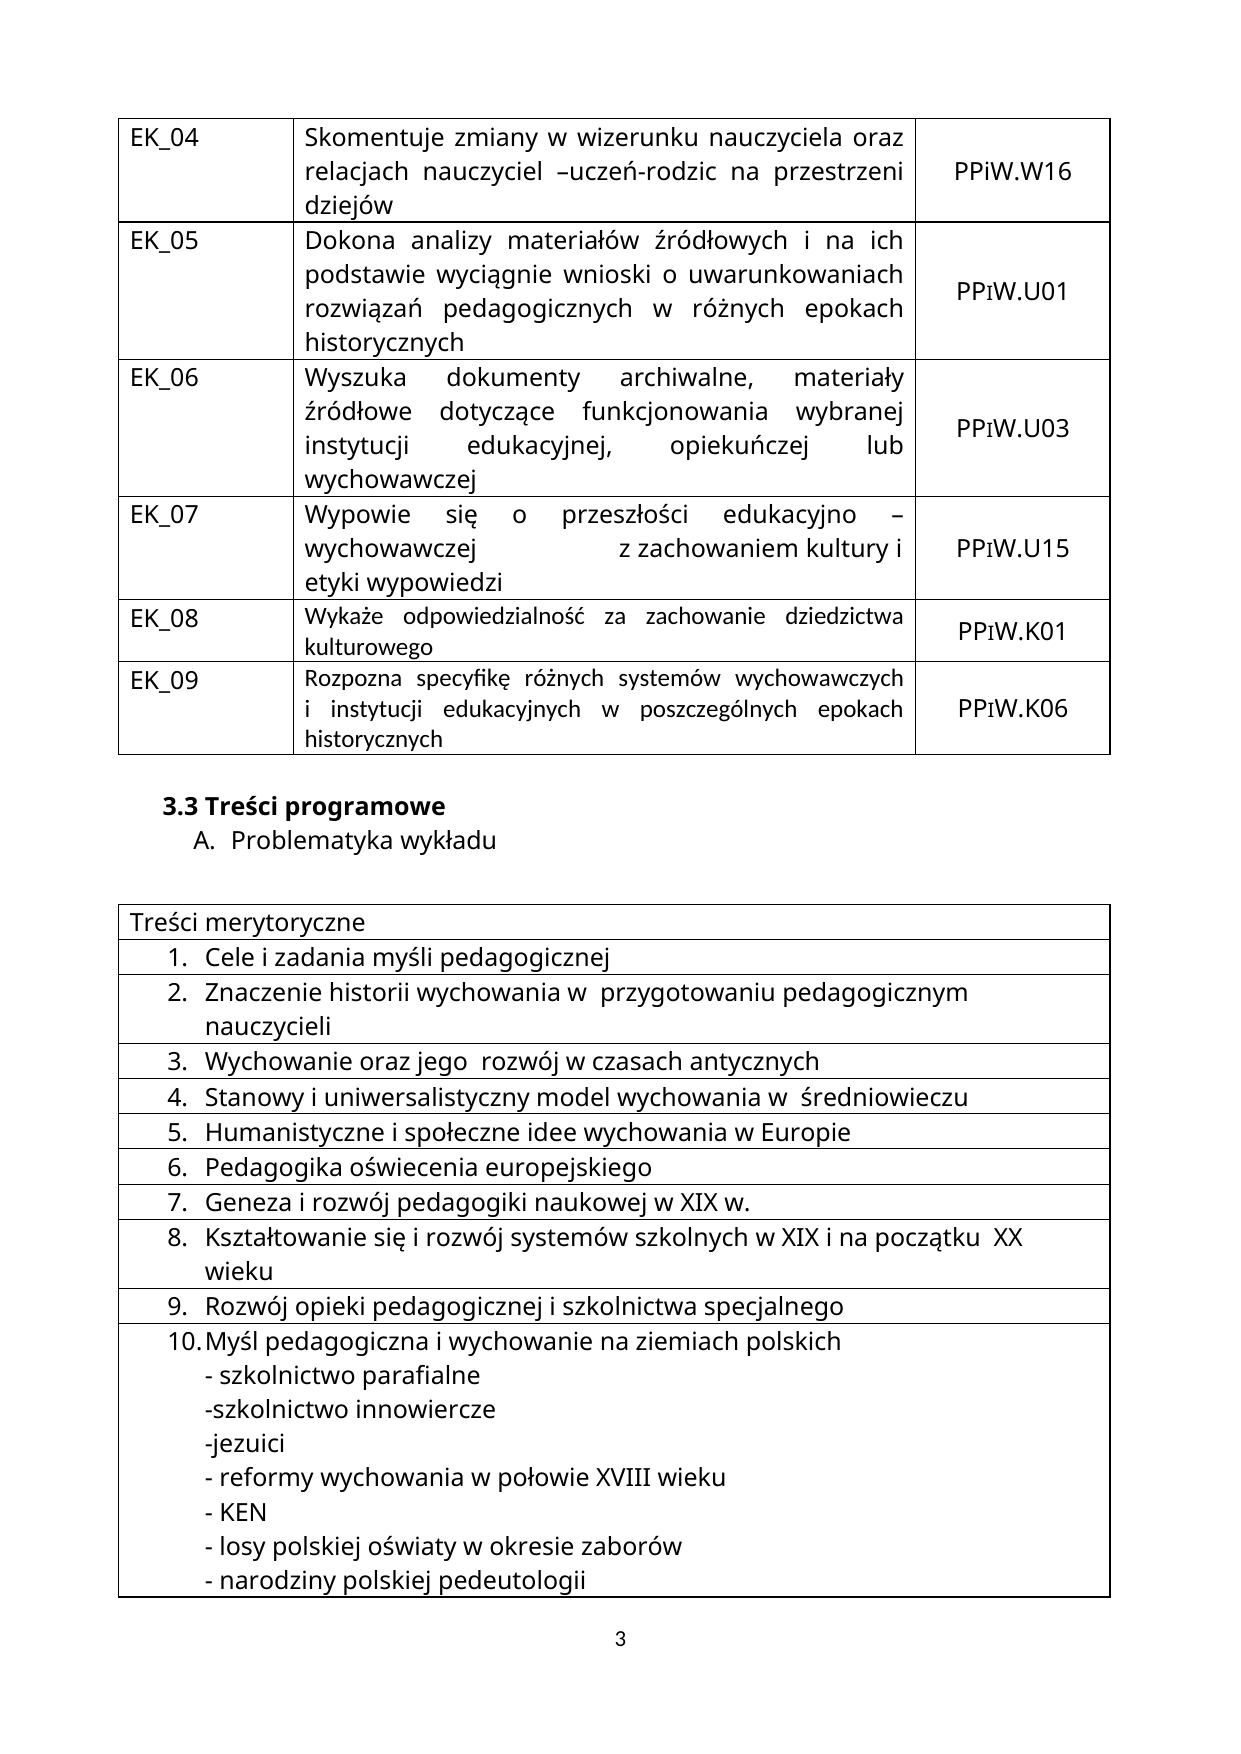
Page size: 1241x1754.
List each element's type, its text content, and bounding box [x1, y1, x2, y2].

table_cell PPiW.U01 [916, 223, 1109, 359]
table_cell Wykaże odpowiedzialność za zachowanie dziedzictwa kulturowego [294, 600, 915, 661]
table_cell EK_06 [119, 360, 293, 496]
table_cell EK_08 [119, 600, 293, 661]
table_cell Skomentuje zmiany w wizerunku nauczyciela oraz relacjach nauczyciel –uczeń-rodzic na przestrzeni dziejów [294, 119, 915, 221]
table_cell Wypowie się o przeszłości edukacyjno – wychowawczej z zachowaniem kultury i etyki wypowiedzi [294, 497, 915, 599]
table_cell Stanowy i uniwersalistyczny model wychowania w średniowieczu [119, 1079, 1109, 1113]
table_cell Pedagogika oświecenia europejskiego [119, 1149, 1109, 1183]
table_cell EK_05 [119, 223, 293, 359]
list Problematyka wykładu [193, 823, 1122, 857]
table_cell PPiW.U03 [916, 360, 1109, 496]
table_cell EK_07 [119, 497, 293, 599]
table_cell Wyszuka dokumenty archiwalne, materiały źródłowe dotyczące funkcjonowania wybranej instytucji edukacyjnej, opiekuńczej lub wychowawczej [294, 360, 915, 496]
table_cell EK_09 [119, 662, 293, 754]
table_cell EK_04 [119, 119, 293, 221]
table_cell Cele i zadania myśli pedagogicznej [119, 940, 1109, 974]
table_cell Kształtowanie się i rozwój systemów szkolnych w XIX i na początku XX wieku [119, 1220, 1109, 1288]
table_cell PPiW.U15 [916, 497, 1109, 599]
table_cell Rozpozna specyfikę różnych systemów wychowawczych i instytucji edukacyjnych w poszczególnych epokach historycznych [294, 662, 915, 754]
table_cell Geneza i rozwój pedagogiki naukowej w XIX w. [119, 1185, 1109, 1218]
table_cell Dokona analizy materiałów źródłowych i na ich podstawie wyciągnie wnioski o uwarunkowaniach rozwiązań pedagogicznych w różnych epokach historycznych [294, 223, 915, 359]
table_header Treści merytoryczne [119, 905, 1109, 939]
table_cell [119, 1324, 1109, 1596]
table_cell Wychowanie oraz jego rozwój w czasach antycznych [119, 1044, 1109, 1078]
table_cell PPiW.W16 [916, 119, 1109, 221]
table_cell PPiW.K01 [916, 600, 1109, 661]
table_cell Znaczenie historii wychowania w przygotowaniu pedagogicznym nauczycieli [119, 975, 1109, 1043]
table_cell Rozwój opieki pedagogicznej i szkolnictwa specjalnego [119, 1289, 1109, 1323]
table_cell PPiW.K06 [916, 662, 1109, 754]
table_cell Humanistyczne i społeczne idee wychowania w Europie [119, 1114, 1109, 1148]
list 3.3 Treści programowe [162, 789, 1122, 823]
